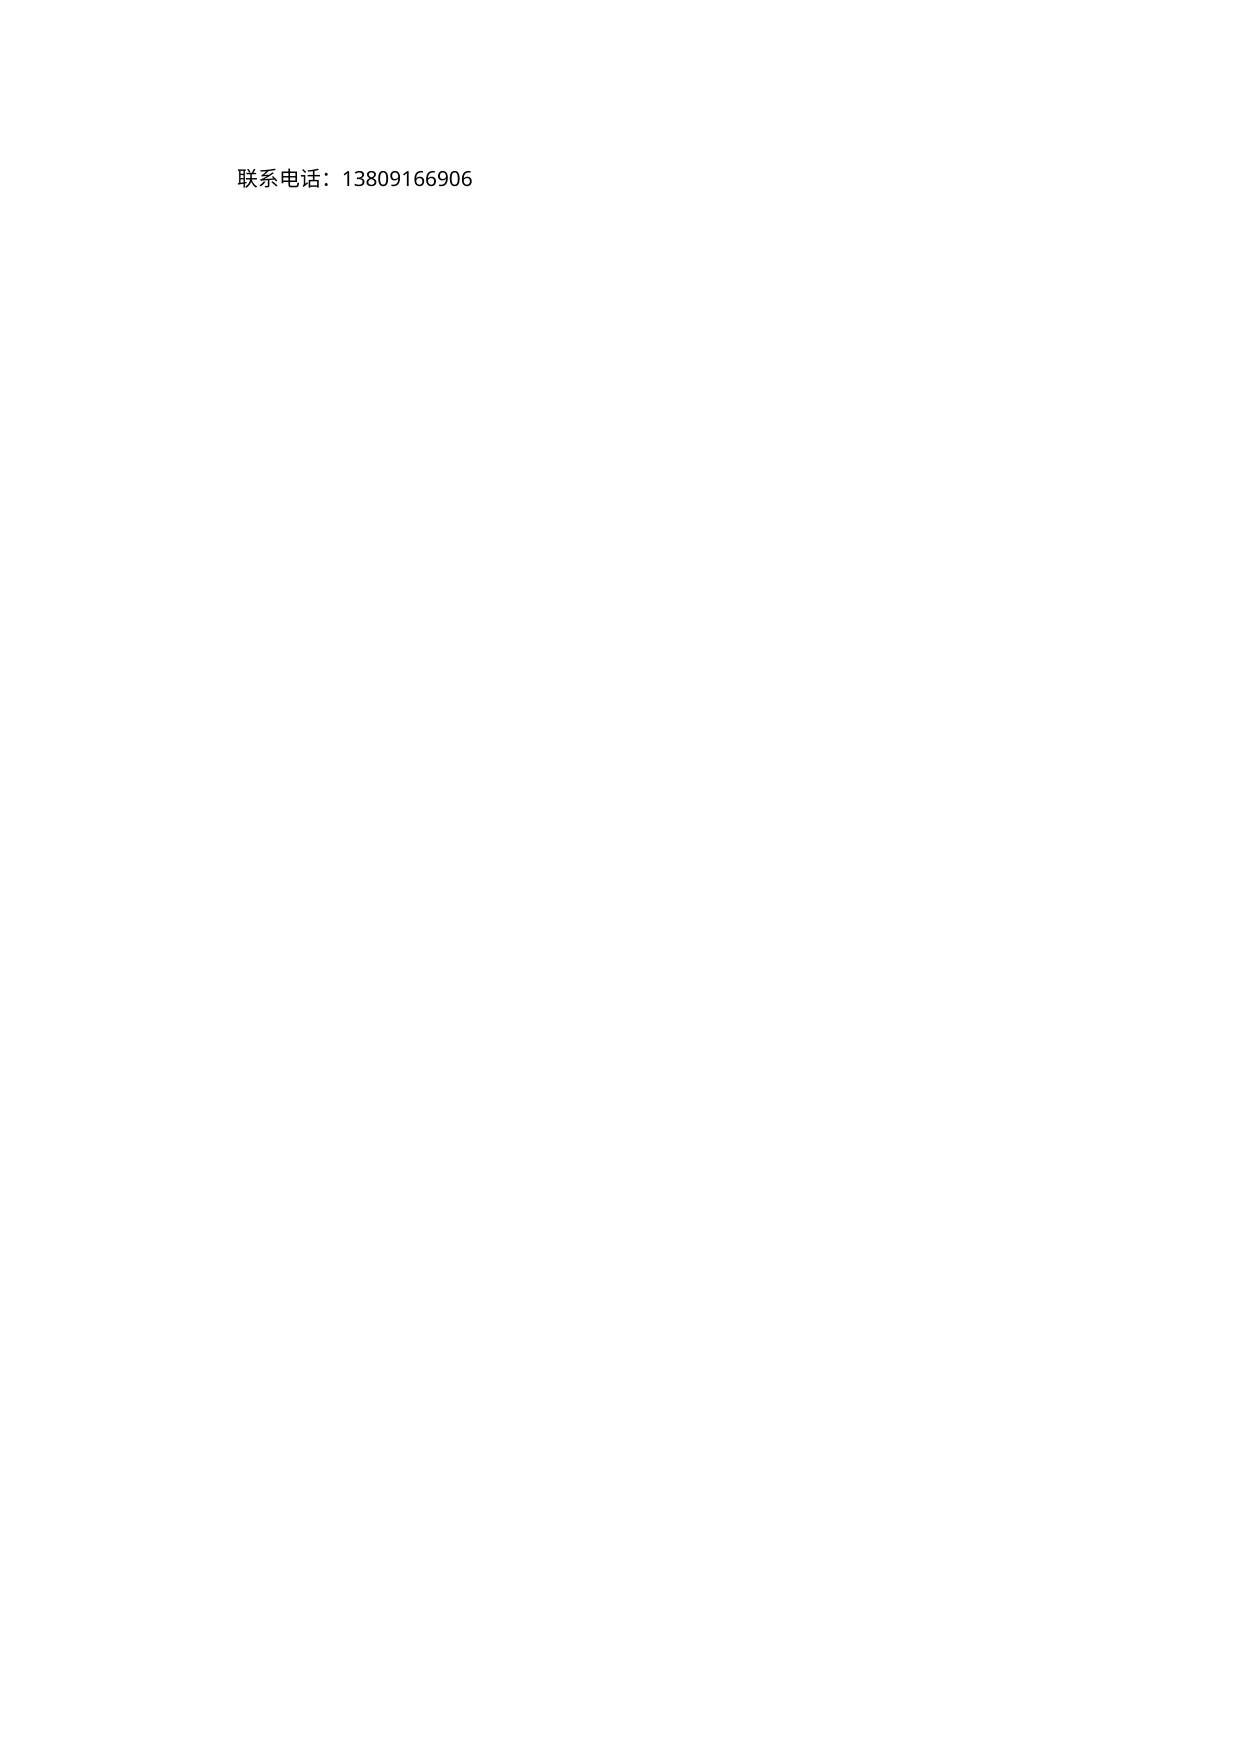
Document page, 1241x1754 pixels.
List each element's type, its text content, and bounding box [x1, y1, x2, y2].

text 联系电话：13809166906 [187, 162, 1053, 194]
